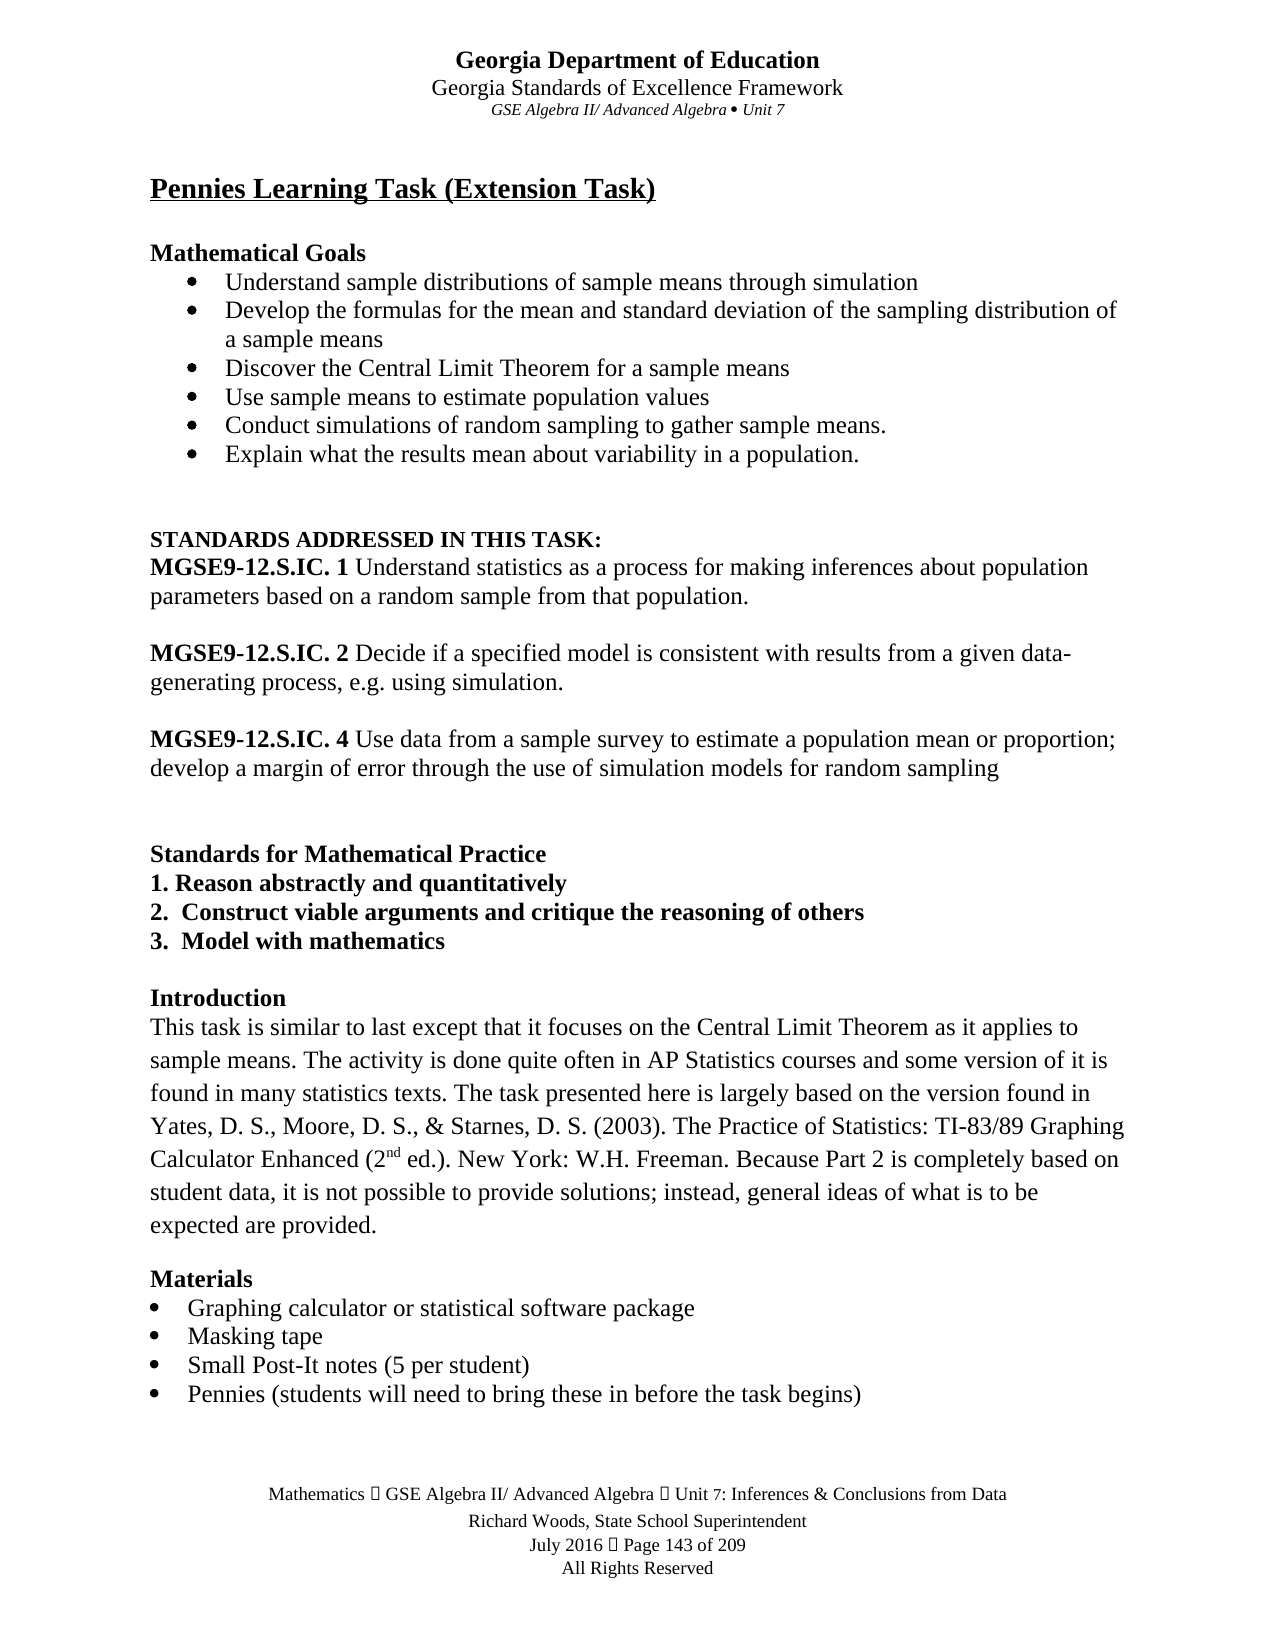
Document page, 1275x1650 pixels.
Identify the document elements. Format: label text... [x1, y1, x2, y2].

text 1. Reason abstractly and quantitatively [150, 868, 1125, 897]
list Use sample means to estimate population values [187, 382, 1125, 411]
list Understand sample distributions of sample means through simulation [187, 267, 1125, 296]
list Discover the Central Limit Theorem for a sample means [187, 353, 1125, 382]
text Standards for Mathematical Practice [150, 839, 1125, 868]
list Develop the formulas for the mean and standard deviation of the sampling distribution of a sample means [187, 296, 1125, 353]
list Graphing calculator or statistical software package [150, 1293, 1125, 1321]
text Mathematical Goals [150, 238, 1125, 267]
text 2. Construct viable arguments and critique the reasoning of others [150, 897, 1125, 926]
text MGSE9-12.S.IC. 4 Use data from a sample survey to estimate a population mean or proportion; develop a margin of error through the use of simulation models for random sampling [150, 724, 1125, 782]
list Explain what the results mean about variability in a population. [187, 439, 1125, 468]
text This task is similar to last except that it focuses on the Central Limit Theorem as it applies to sample means. The activity is done quite often in AP Statistics courses and some version of it is found in many statistics texts. The task presented here is largely based on the version found in Yates, D. S., Moore, D. S., & Starnes, D. S. (2003). The Practice of Statistics: TI-83/89 Graphing Calculator Enhanced (2nd ed.). New York: W.H. Freeman. Because Part 2 is completely based on student data, it is not possible to provide solutions; instead, general ideas of what is to be expected are provided. [150, 1012, 1125, 1239]
list Masking tape [150, 1321, 1125, 1350]
text Materials [150, 1264, 1125, 1293]
text Introduction [150, 983, 1125, 1012]
list Conduct simulations of random sampling to gather sample means. [187, 411, 1125, 439]
text MGSE9-12.S.IC. 2 Decide if a specified model is consistent with results from a given data-generating process, e.g. using simulation. [150, 638, 1125, 696]
subtitle Pennies Learning Task (Extension Task) [150, 171, 1125, 204]
list Pennies (students will need to bring these in before the task begins) [150, 1379, 1125, 1408]
text MGSE9-12.S.IC. 1 Understand statistics as a process for making inferences about population parameters based on a random sample from that population. [150, 552, 1125, 609]
list Small Post-It notes (5 per student) [150, 1350, 1125, 1379]
text 3. Model with mathematics [150, 926, 1125, 954]
text STANDARDS ADDRESSED IN THIS TASK: [150, 526, 1125, 552]
